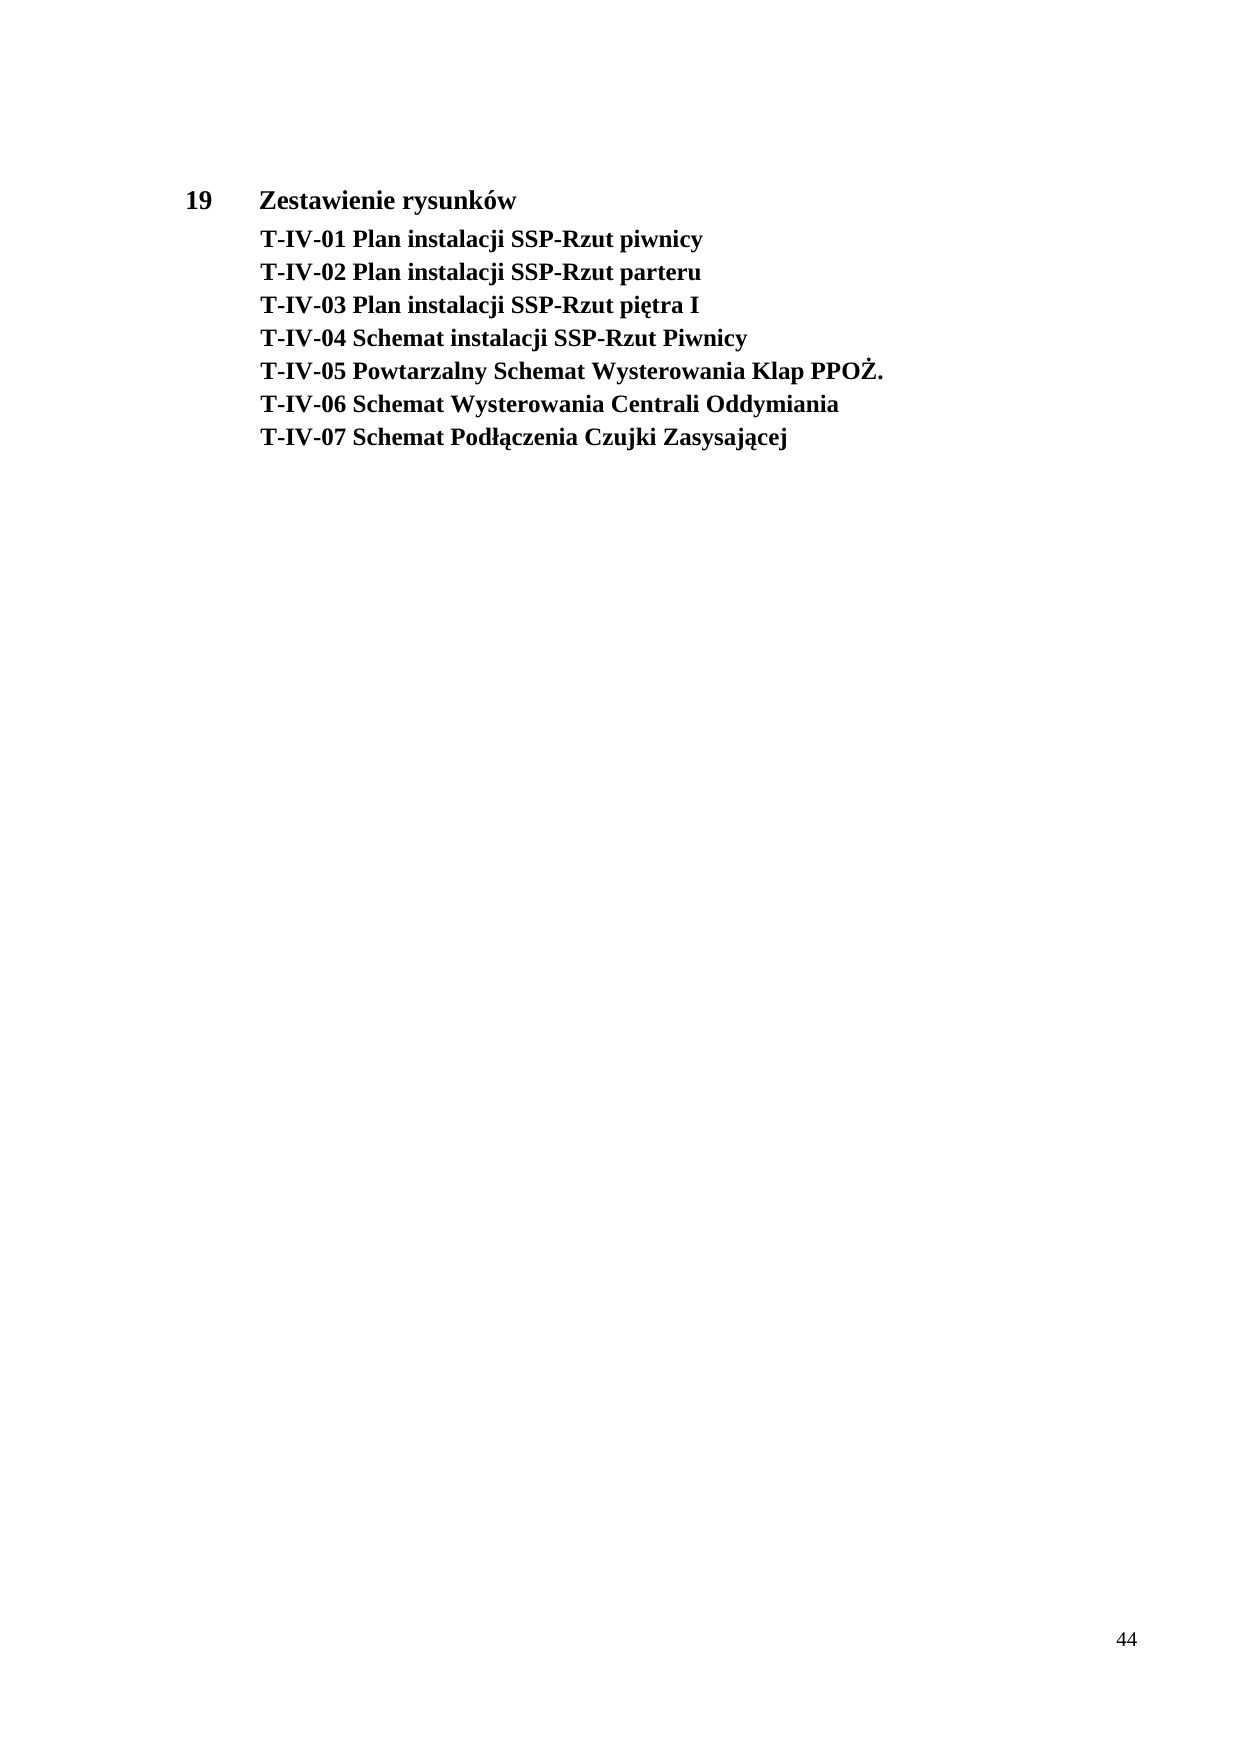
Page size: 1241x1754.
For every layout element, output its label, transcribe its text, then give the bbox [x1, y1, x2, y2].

subtitle T-IV-04 Schemat instalacji SSP-Rzut Piwnicy [260, 323, 1137, 352]
subtitle Zestawienie rysunków [185, 184, 1137, 215]
subtitle T-IV-05 Powtarzalny Schemat Wysterowania Klap PPOŻ. [260, 356, 1137, 384]
subtitle T-IV-01 Plan instalacji SSP-Rzut piwnicy [260, 224, 1137, 253]
subtitle T-IV-06 Schemat Wysterowania Centrali Oddymiania [260, 389, 1137, 417]
subtitle T-IV-07 Schemat Podłączenia Czujki Zasysającej [260, 422, 1137, 450]
subtitle T-IV-03 Plan instalacji SSP-Rzut piętra I [260, 290, 1137, 319]
subtitle T-IV-02 Plan instalacji SSP-Rzut parteru [260, 257, 1137, 286]
